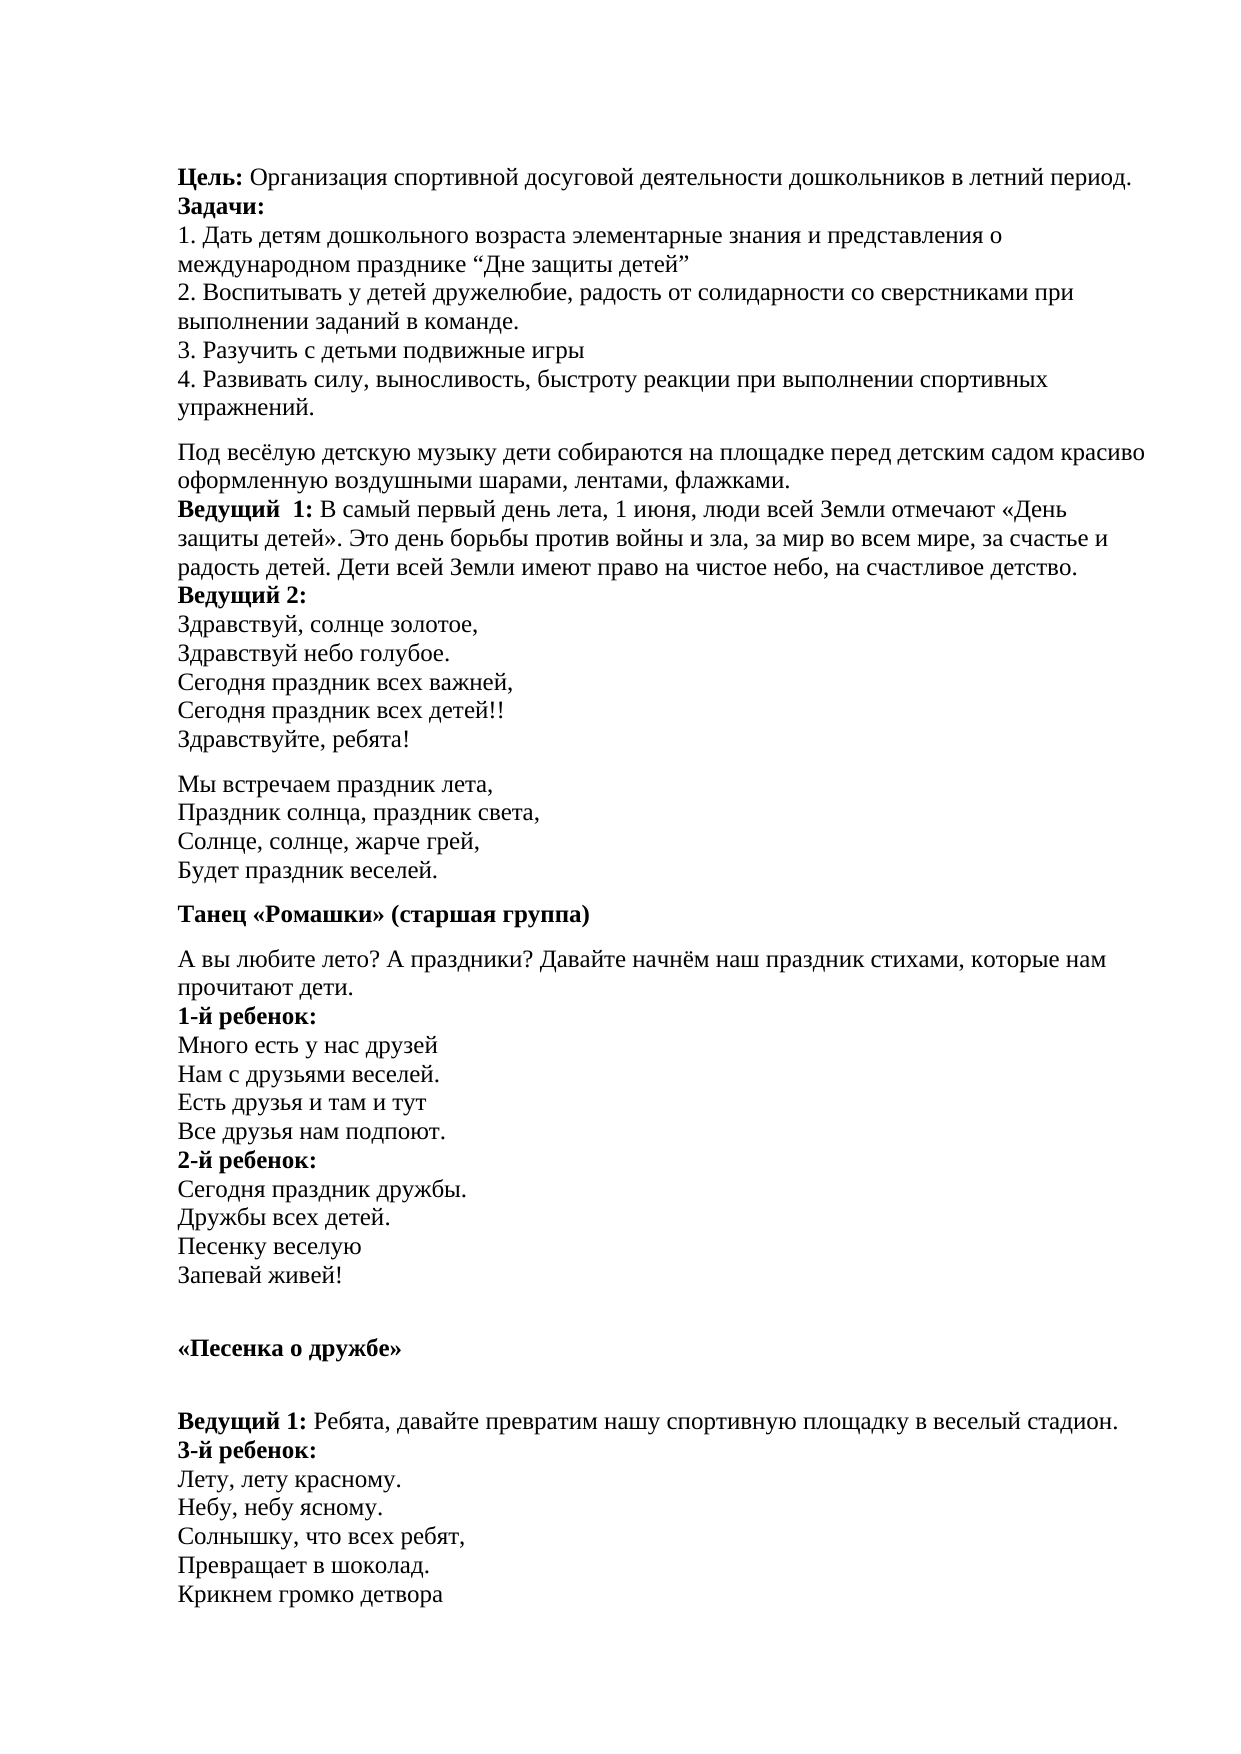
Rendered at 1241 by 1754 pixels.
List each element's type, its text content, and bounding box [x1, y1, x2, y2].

text Под весёлую детскую музыку дети собираются на площадке перед детским садом красиво оформленную воздушными шарами, лентами, флажками. Ведущий 1: В самый первый день лета, 1 июня, люди всей Земли отмечают «День защиты детей». Это день борьбы против войны и зла, за мир во всем мире, за счастье и радость детей. Дети всей Земли имеют право на чистое небо, на счастливое детство. Ведущий 2: Здравствуй, солнце золотое, Здравствуй небо голубое. Сегодня праздник всех важней, Сегодня праздник всех детей!! Здравствуйте, ребята! [177, 437, 1152, 753]
text Цель: Организация спортивной досуговой деятельности дошкольников в летний период. Задачи: 1. Дать детям дошкольного возраста элементарные знания и представления о международном празднике “Дне защиты детей” 2. Воспитывать у детей дружелюбие, радость от солидарности со сверстниками при выполнении заданий в команде. 3. Разучить с детьми подвижные игры 4. Развивать силу, выносливость, быстроту реакции при выполнении спортивных упражнений. [177, 162, 1152, 421]
text «Песенка о дружбе» [177, 1333, 1152, 1391]
text Мы встречаем праздник лета, Праздник солнца, праздник света, Солнце, солнце, жарче грей, Будет праздник веселей. [177, 769, 1152, 884]
text А вы любите лето? А праздники? Давайте начнём наш праздник стихами, которые нам прочитают дети. 1-й ребенок: Много есть у нас друзей Нам с друзьями веселей. Есть друзья и там и тут Все друзья нам подпоют. 2-й ребенок: Сегодня праздник дружбы. Дружбы всех детей. Песенку веселую Запевай живей! [177, 944, 1152, 1317]
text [177, 1406, 1152, 1607]
text Танец «Ромашки» (старшая группа) [177, 899, 1152, 928]
